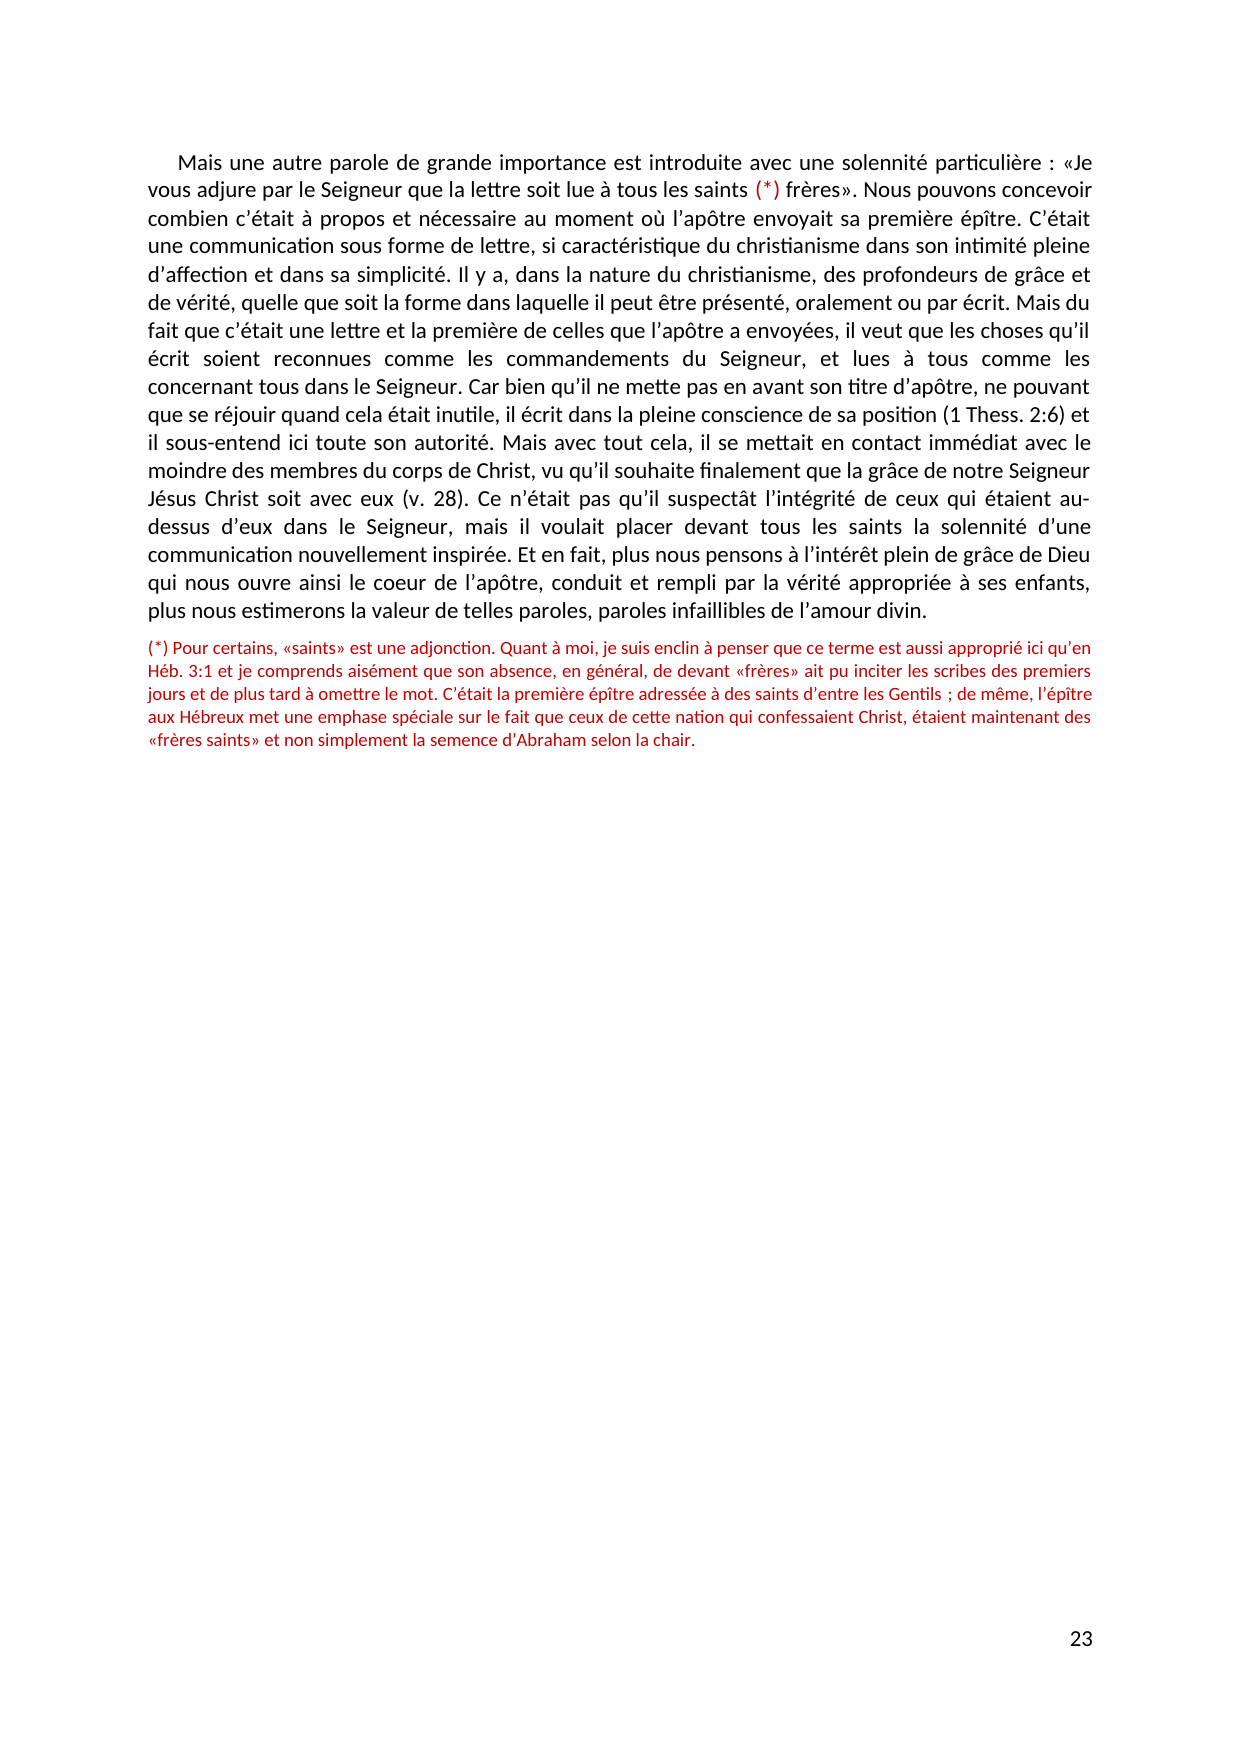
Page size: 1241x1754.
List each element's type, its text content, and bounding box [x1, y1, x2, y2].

text (*) Pour certains, «saints» est une adjonction. Quant à moi, je suis enclin à penser que ce terme est aussi approprié ici qu’en Héb. 3:1 et je comprends aisément que son absence, en général, de devant «frères» ait pu inciter les scribes des premiers jours et de plus tard à omettre le mot. C’était la première épître adressée à des saints d’entre les Gentils ; de même, l’épître aux Hébreux met une emphase spéciale sur le fait que ceux de cette nation qui confessaient Christ, étaient maintenant des «frères saints» et non simplement la semence d’Abraham selon la chair. [148, 636, 1093, 751]
text Mais une autre parole de grande importance est introduite avec une solennité particulière : «Je vous adjure par le Seigneur que la lettre soit lue à tous les saints (*) frères». Nous pouvons concevoir combien c’était à propos et nécessaire au moment où l’apôtre envoyait sa première épître. C’était une communication sous forme de lettre, si caractéristique du christianisme dans son intimité pleine d’affection et dans sa simplicité. Il y a, dans la nature du christianisme, des profondeurs de grâce et de vérité, quelle que soit la forme dans laquelle il peut être présenté, oralement ou par écrit. Mais du fait que c’était une lettre et la première de celles que l’apôtre a envoyées, il veut que les choses qu’il écrit soient reconnues comme les commandements du Seigneur, et lues à tous comme les concernant tous dans le Seigneur. Car bien qu’il ne mette pas en avant son titre d’apôtre, ne pouvant que se réjouir quand cela était inutile, il écrit dans la pleine conscience de sa position (1 Thess. 2:6) et il sous-entend ici toute son autorité. Mais avec tout cela, il se mettait en contact immédiat avec le moindre des membres du corps de Christ, vu qu’il souhaite finalement que la grâce de notre Seigneur Jésus Christ soit avec eux (v. 28). Ce n’était pas qu’il suspectât l’intégrité de ceux qui étaient au-dessus d’eux dans le Seigneur, mais il voulait placer devant tous les saints la solennité d’une communication nouvellement inspirée. Et en fait, plus nous pensons à l’intérêt plein de grâce de Dieu qui nous ouvre ainsi le coeur de l’apôtre, conduit et rempli par la vérité appropriée à ses enfants, plus nous estimerons la valeur de telles paroles, paroles infaillibles de l’amour divin. [148, 148, 1093, 624]
